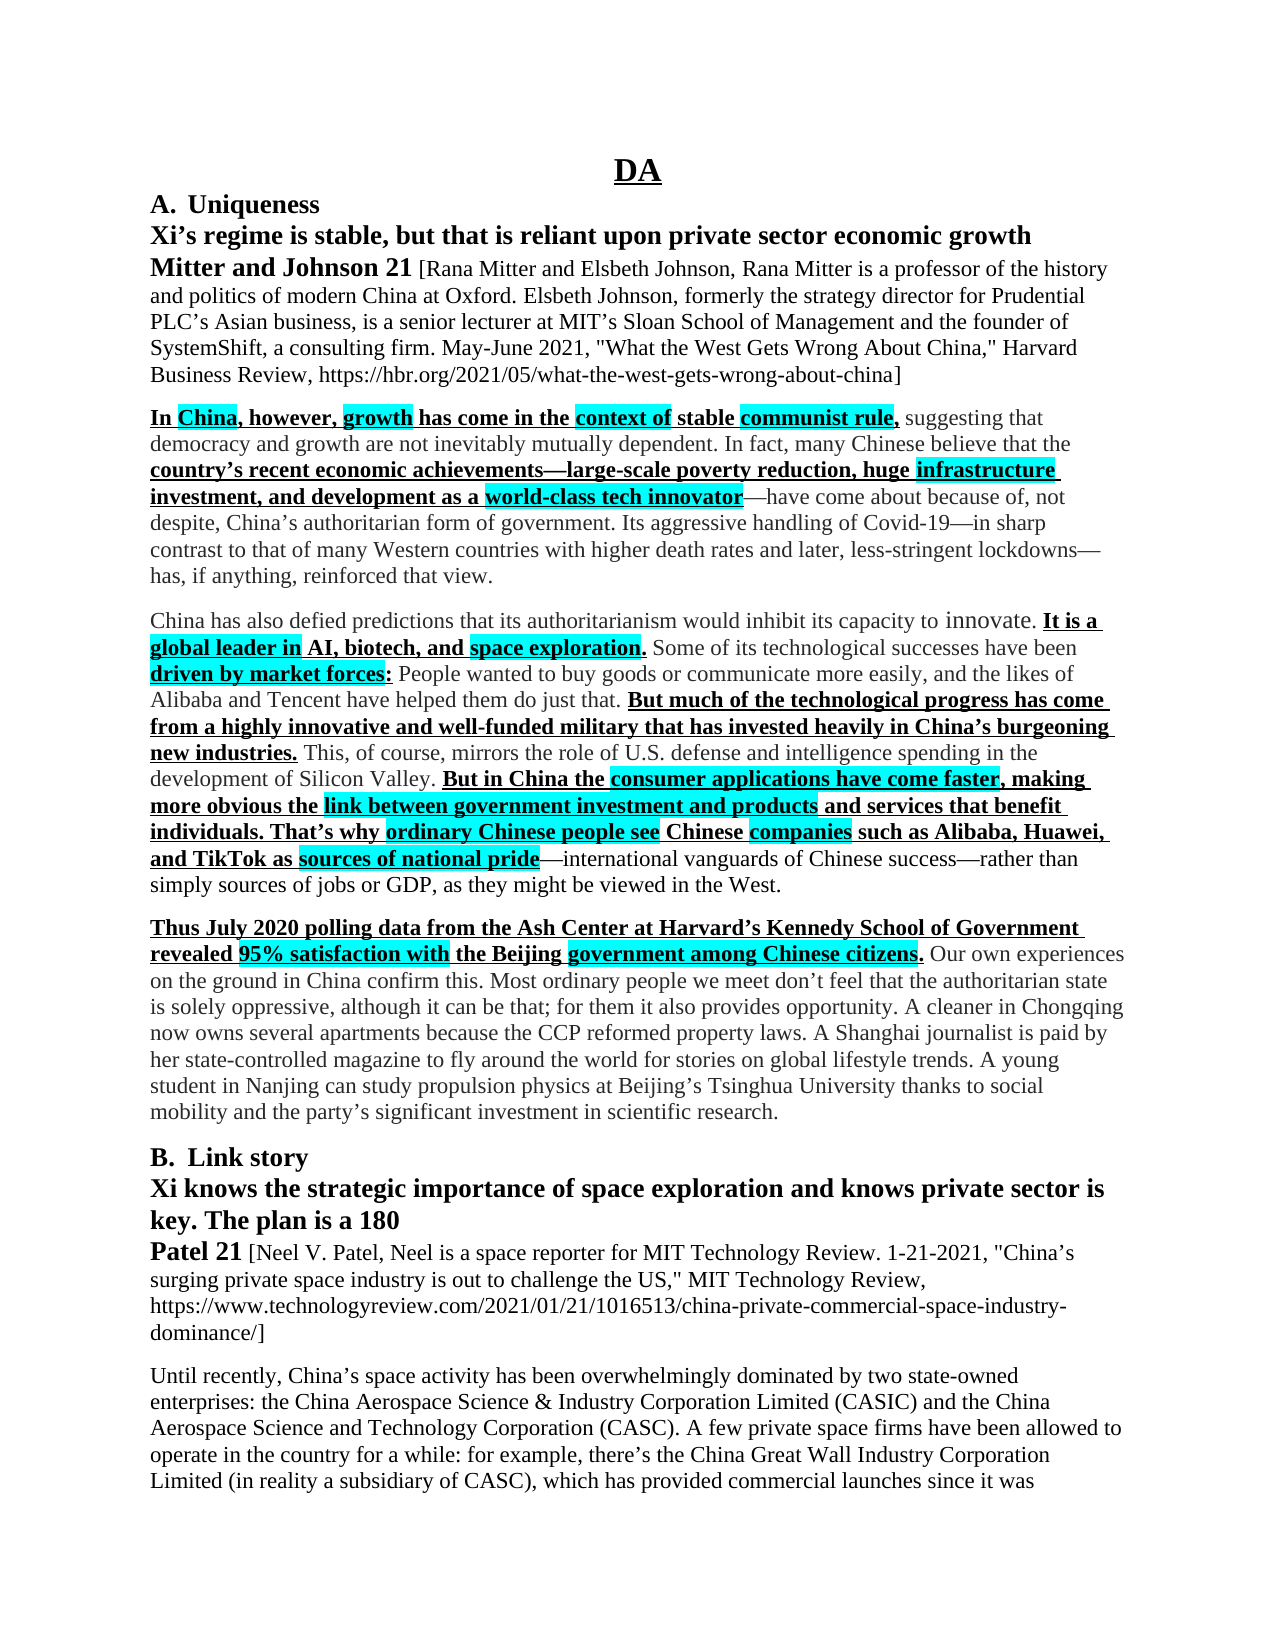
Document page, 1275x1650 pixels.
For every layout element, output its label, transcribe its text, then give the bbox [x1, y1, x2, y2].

text Thus July 2020 polling data from the Ash Center at Harvard’s Kennedy School of Government revealed 95% satisfaction with the Beijing government among Chinese citizens. Our own experiences on the ground in China confirm this. Most ordinary people we meet don’t feel that the authoritarian state is solely oppressive, although it can be that; for them it also provides opportunity. A cleaner in Chongqing now owns several apartments because the CCP reformed property laws. A Shanghai journalist is paid by her state-controlled magazine to fly around the world for stories on global lifestyle trends. A young student in Nanjing can study propulsion physics at Beijing’s Tsinghua University thanks to social mobility and the party’s significant investment in scientific research. [150, 914, 1125, 1125]
text In China, however, growth has come in the context of stable communist rule, suggesting that democracy and growth are not inevitably mutually dependent. In fact, many Chinese believe that the country’s recent economic achievements—large-scale poverty reduction, huge infrastructure investment, and development as a world-class tech innovator—have come about because of, not despite, China’s authoritarian form of government. Its aggressive handling of Covid-19—in sharp contrast to that of many Western countries with higher death rates and later, less-stringent lockdowns—has, if anything, reinforced that view. [150, 404, 1125, 588]
text Patel 21 [Neel V. Patel, Neel is a space reporter for MIT Technology Review. 1-21-2021, "China’s surging private space industry is out to challenge the US," MIT Technology Review, https://www.technologyreview.com/2021/01/21/1016513/china-private-commercial-space-industry-dominance/] [150, 1235, 1125, 1345]
subtitle DA [150, 150, 1125, 188]
subtitle Uniqueness [150, 188, 1125, 219]
text Mitter and Johnson 21 [Rana Mitter and Elsbeth Johnson, Rana Mitter is a professor of the history and politics of modern China at Oxford. Elsbeth Johnson, formerly the strategy director for Prudential PLC’s Asian business, is a senior lecturer at MIT’s Sloan School of Management and the founder of SystemShift, a consulting firm. May-June 2021, "What the West Gets Wrong About China," Harvard Business Review, https://hbr.org/2021/05/what-the-west-gets-wrong-about-china] [150, 251, 1125, 387]
subtitle Link story [150, 1141, 1125, 1173]
text China has also defied predictions that its authoritarianism would inhibit its capacity to innovate. It is a global leader in AI, biotech, and space exploration. Some of its technological successes have been driven by market forces: People wanted to buy goods or communicate more easily, and the likes of Alibaba and Tencent have helped them do just that. But much of the technological progress has come from a highly innovative and well-funded military that has invested heavily in China’s burgeoning new industries. This, of course, mirrors the role of U.S. defense and intelligence spending in the development of Silicon Valley. But in China the consumer applications have come faster, making more obvious the link between government investment and products and services that benefit individuals. That’s why ordinary Chinese people see Chinese companies such as Alibaba, Huawei, and TikTok as sources of national pride—international vanguards of Chinese success—rather than simply sources of jobs or GDP, as they might be viewed in the West. [150, 605, 1125, 897]
subtitle Xi knows the strategic importance of space exploration and knows private sector is key. The plan is a 180 [150, 1173, 1125, 1235]
subtitle Xi’s regime is stable, but that is reliant upon private sector economic growth [150, 219, 1125, 251]
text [150, 1362, 1125, 1493]
